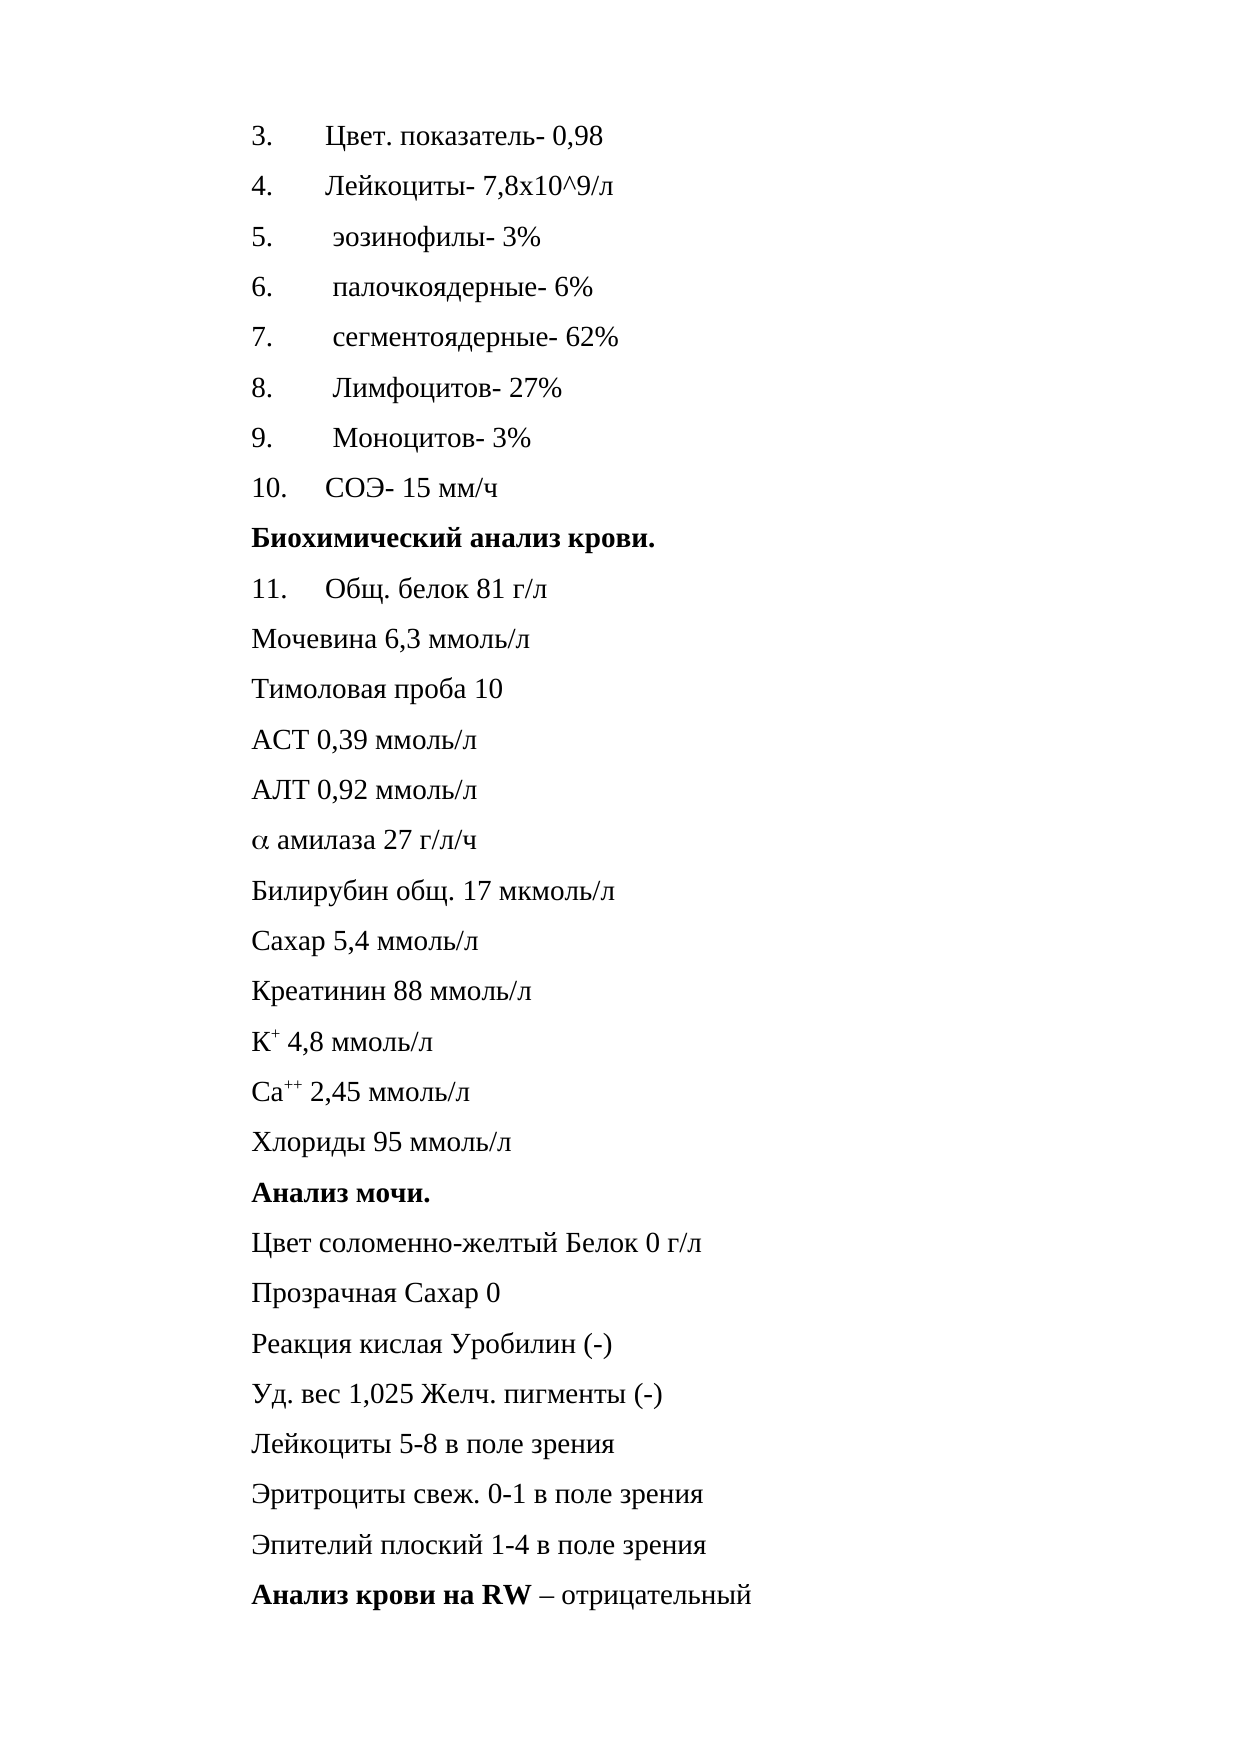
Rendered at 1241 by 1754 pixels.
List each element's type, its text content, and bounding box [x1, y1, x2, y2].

text Хлориды 95 ммоль/л [177, 1124, 1152, 1158]
text Эпителий плоский 1-4 в поле зрения [177, 1527, 1152, 1561]
list палочкоядерные- 6% [177, 269, 1152, 303]
list CОЭ- 15 мм/ч [177, 470, 1152, 504]
text Са++ 2,45 ммоль/л [177, 1074, 1152, 1108]
text Креатинин 88 ммоль/л [177, 973, 1152, 1007]
text Эритроциты свеж. 0-1 в поле зрения [177, 1477, 1152, 1510]
text Лейкоциты 5-8 в поле зрения [177, 1426, 1152, 1460]
list Лимфоцитов- 27% [177, 370, 1152, 403]
text Мочевина 6,3 ммоль/л [177, 621, 1152, 655]
text амилаза 27 г/л/ч [177, 822, 1152, 856]
text АСТ 0,39 ммоль/л [177, 722, 1152, 755]
text Уд. вес 1,025 Желч. пигменты (-) [177, 1376, 1152, 1409]
list Моноцитов- 3% [177, 420, 1152, 453]
list Лейкоциты- 7,8х10^9/л [177, 168, 1152, 202]
text Цвет соломенно-желтый Белок 0 г/л [177, 1225, 1152, 1259]
text Тимоловая проба 10 [177, 672, 1152, 705]
text Прозрачная Сахар 0 [177, 1275, 1152, 1309]
text Биохимический анализ крови. [251, 521, 1152, 554]
list Общ. белок 81 г/л [177, 571, 1152, 604]
text Сахар 5,4 ммоль/л [177, 923, 1152, 957]
list сегментоядерные- 62% [177, 319, 1152, 353]
list Цвет. показатель- 0,98 [177, 118, 1152, 152]
list эозинофилы- 3% [177, 219, 1152, 252]
text Анализ мочи. [251, 1175, 1152, 1208]
text Анализ крови на RW – отрицательный [177, 1577, 1152, 1611]
text Билирубин общ. 17 мкмоль/л [177, 873, 1152, 906]
text К+ 4,8 ммоль/л [177, 1024, 1152, 1057]
text АЛТ 0,92 ммоль/л [177, 772, 1152, 806]
text Реакция кислая Уробилин (-) [177, 1326, 1152, 1359]
